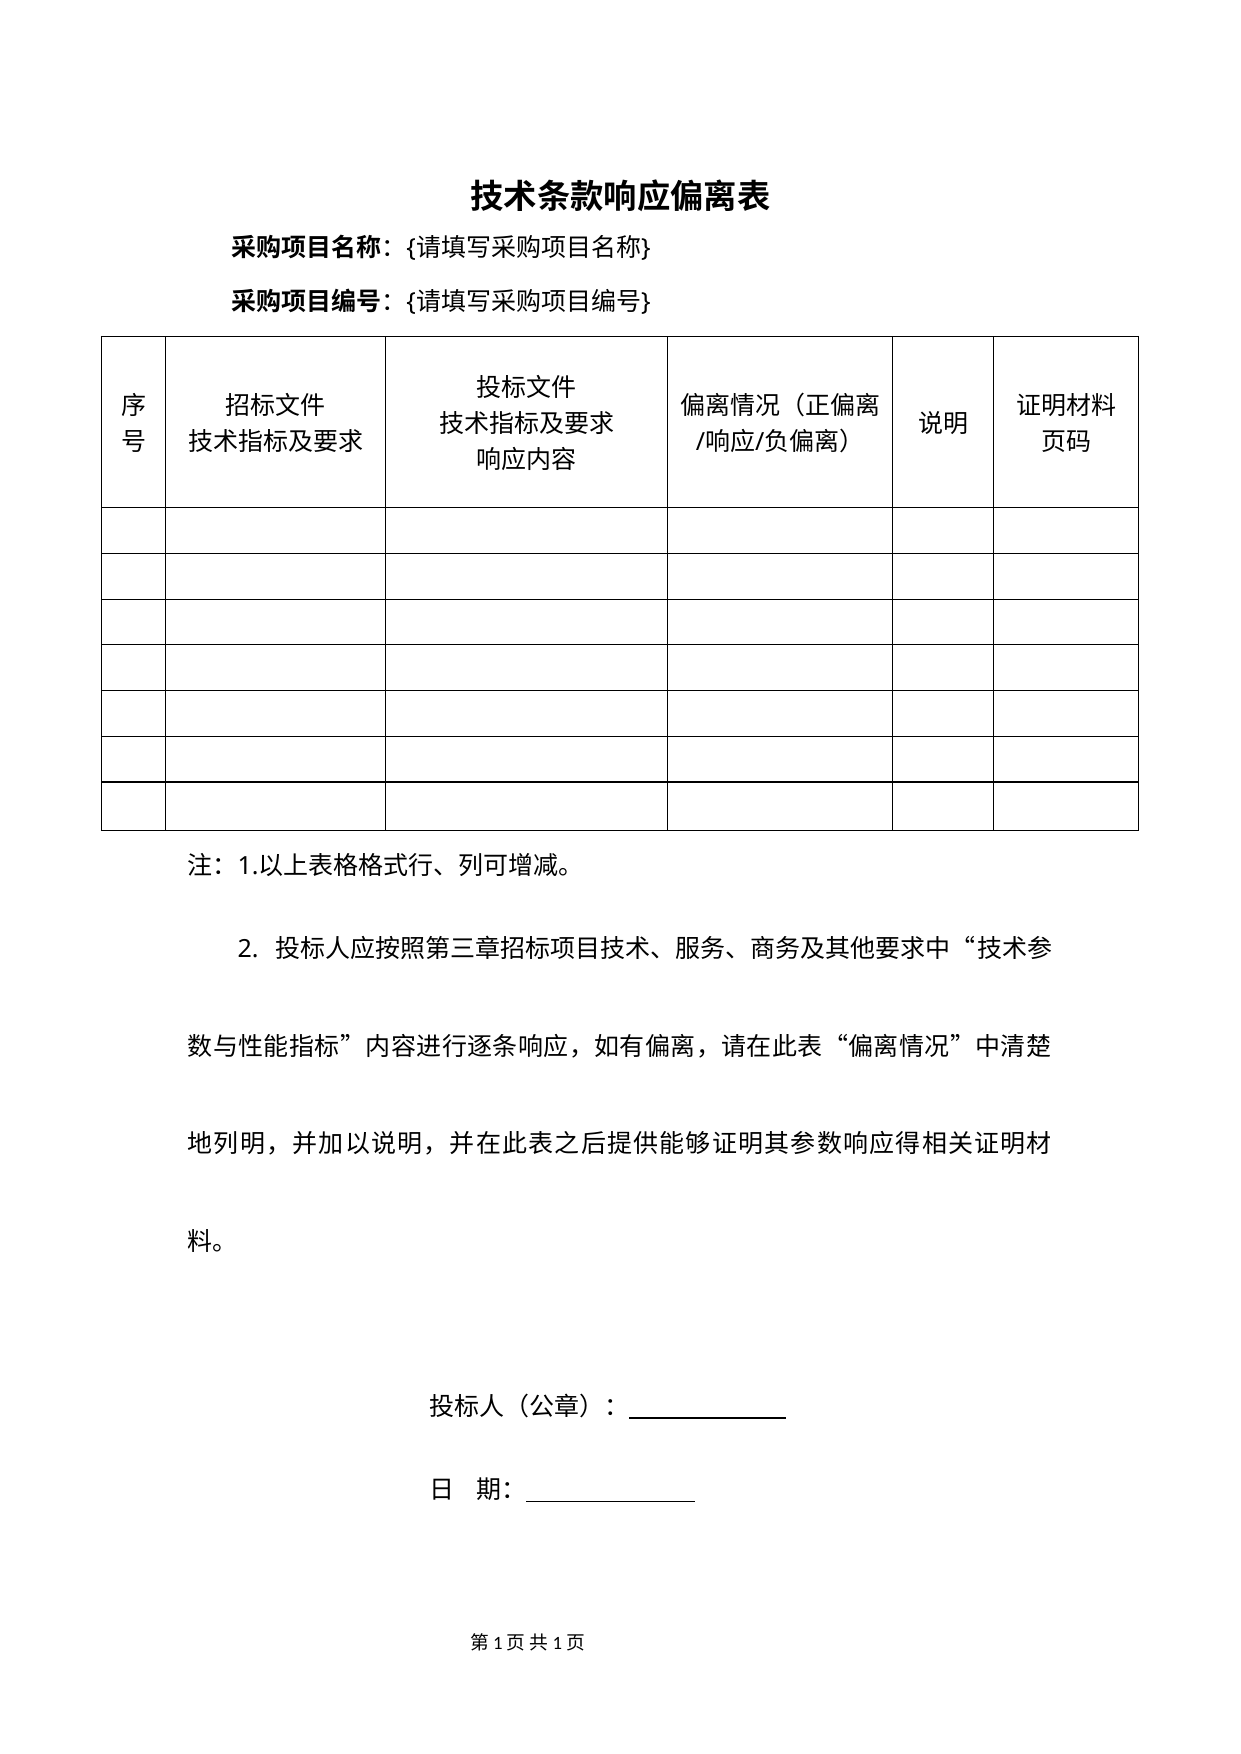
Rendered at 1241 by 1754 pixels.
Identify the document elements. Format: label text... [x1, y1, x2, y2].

table_cell [668, 691, 892, 736]
table_cell [668, 600, 892, 644]
table_cell [994, 554, 1138, 598]
table_cell [386, 737, 667, 781]
table_cell [893, 691, 993, 736]
table_cell [102, 737, 165, 781]
table_cell [893, 783, 993, 830]
table_header 说明 [893, 337, 993, 507]
table_cell [166, 600, 385, 644]
table_header 证明材料页码 [994, 337, 1138, 507]
table_header 投标文件 技术指标及要求 响应内容 [386, 337, 667, 507]
table_cell [166, 645, 385, 690]
table_cell [994, 645, 1138, 690]
table_cell [893, 508, 993, 553]
list 投标人应按照第三章招标项目技术、服务、商务及其他要求中“技术参数与性能指标”内容进行逐条响应，如有偏离，请在此表“偏离情况”中清楚地列明，并加以说明，并在此表之后提供能够证明其参数响应得相关证明材料。 [187, 914, 1053, 1272]
table_cell [668, 783, 892, 830]
table_cell [386, 691, 667, 736]
text 采购项目名称：{请填写采购项目名称} [187, 227, 1053, 263]
table_cell [994, 508, 1138, 553]
table_cell [994, 691, 1138, 736]
table_cell [994, 600, 1138, 644]
table_cell [994, 737, 1138, 781]
table_cell [386, 508, 667, 553]
table_cell [102, 600, 165, 644]
table_cell [893, 600, 993, 644]
table_header 招标文件 技术指标及要求 [166, 337, 385, 507]
table_header 序号 [102, 337, 165, 507]
table_cell [102, 554, 165, 598]
table_cell [893, 554, 993, 598]
table_cell [166, 737, 385, 781]
table_cell [386, 554, 667, 598]
table_cell [166, 554, 385, 598]
table_cell [668, 554, 892, 598]
subtitle 技术条款响应偏离表 [187, 162, 1053, 227]
table_cell [386, 600, 667, 644]
table_cell [668, 737, 892, 781]
text 日 期： [187, 1455, 1053, 1520]
table_cell [994, 783, 1138, 830]
text 投标人（公章）： [187, 1372, 1053, 1437]
table_cell [668, 645, 892, 690]
table_cell [893, 737, 993, 781]
table_header 偏离情况（正偏离/响应/负偏离） [668, 337, 892, 507]
table_cell [102, 508, 165, 553]
table_cell [166, 783, 385, 830]
table_cell [893, 645, 993, 690]
table_cell [668, 508, 892, 553]
text 采购项目编号：{请填写采购项目编号} [187, 281, 1053, 318]
table_cell [386, 783, 667, 830]
table_cell [386, 645, 667, 690]
table_cell [166, 508, 385, 553]
table_cell [102, 645, 165, 690]
table_cell [102, 691, 165, 736]
table_cell [102, 783, 165, 830]
table_cell [166, 691, 385, 736]
text 注：1.以上表格格式行、列可增减。 [187, 831, 1053, 896]
